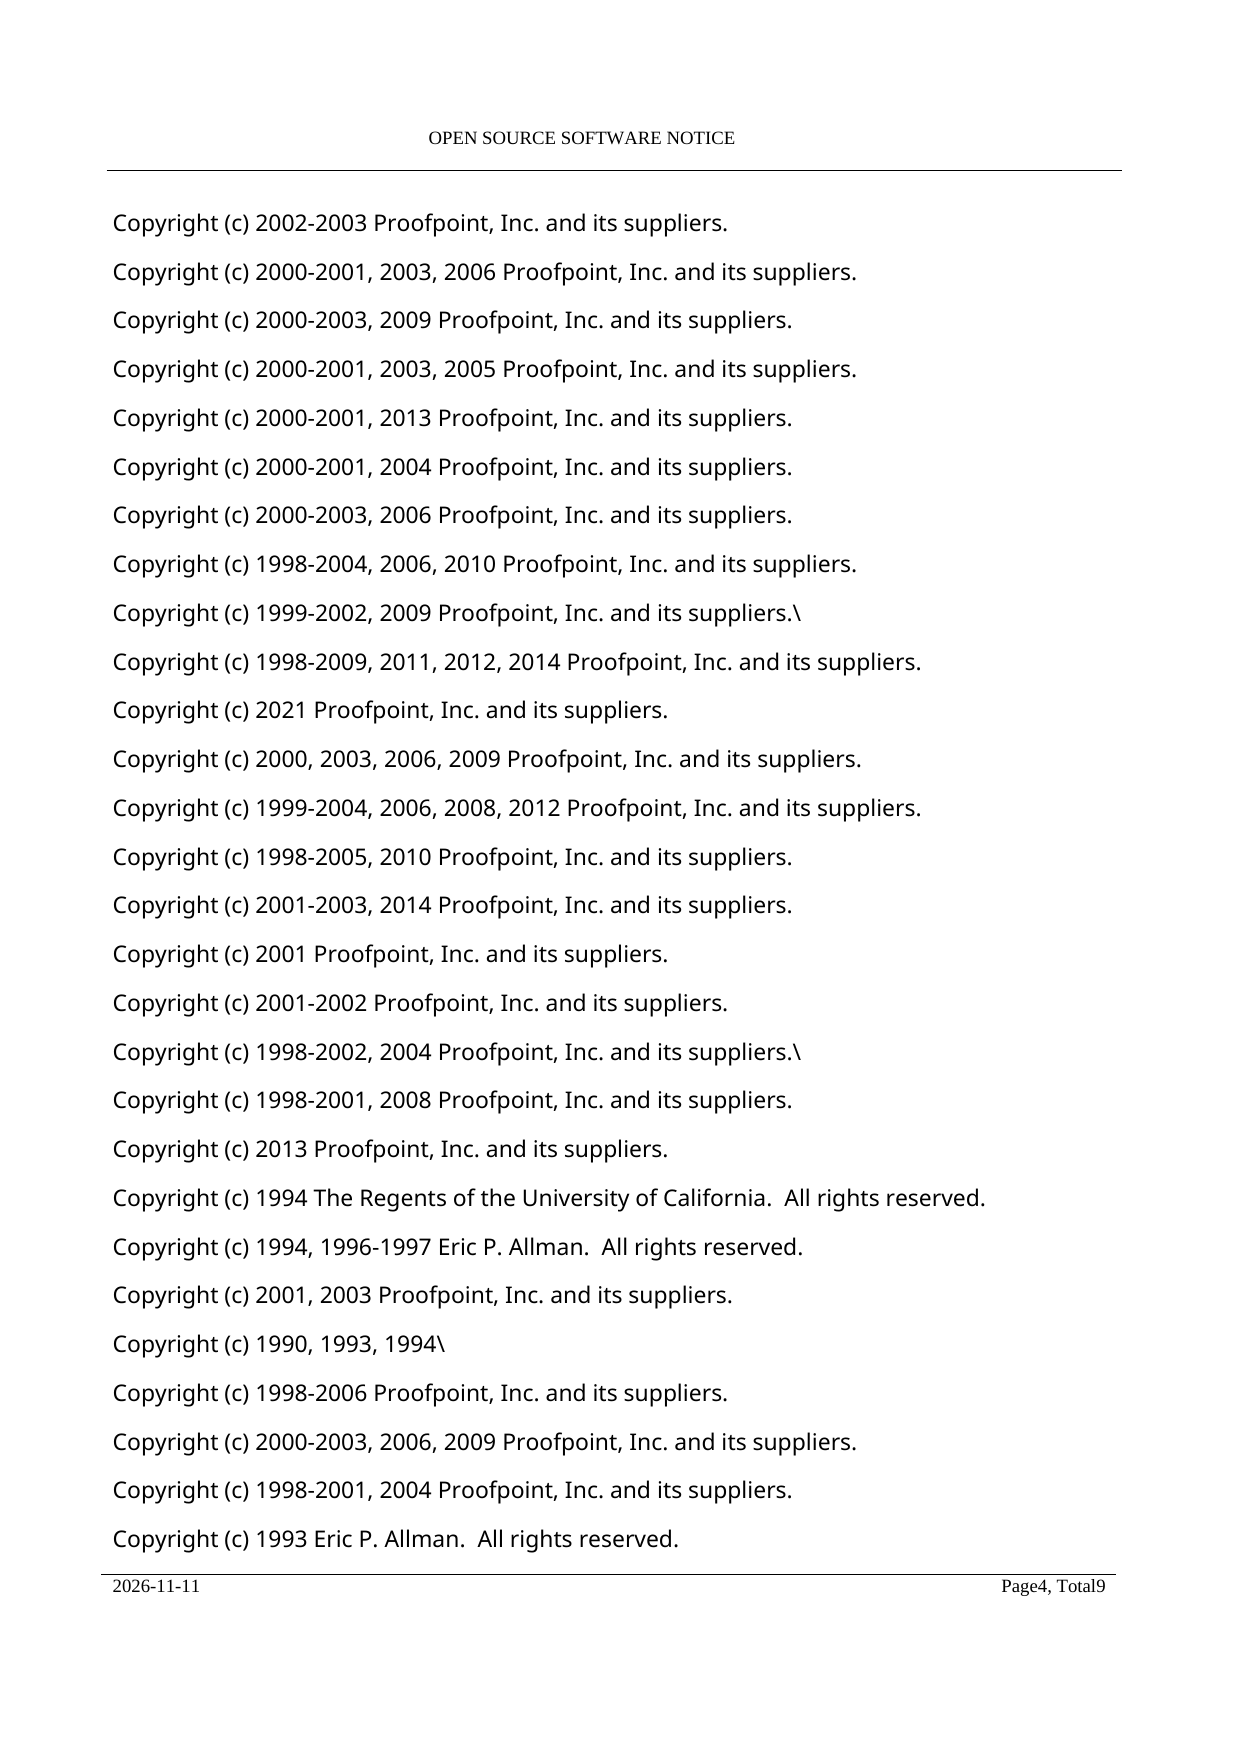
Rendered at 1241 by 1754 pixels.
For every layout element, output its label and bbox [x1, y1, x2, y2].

text [112, 206, 1128, 1555]
